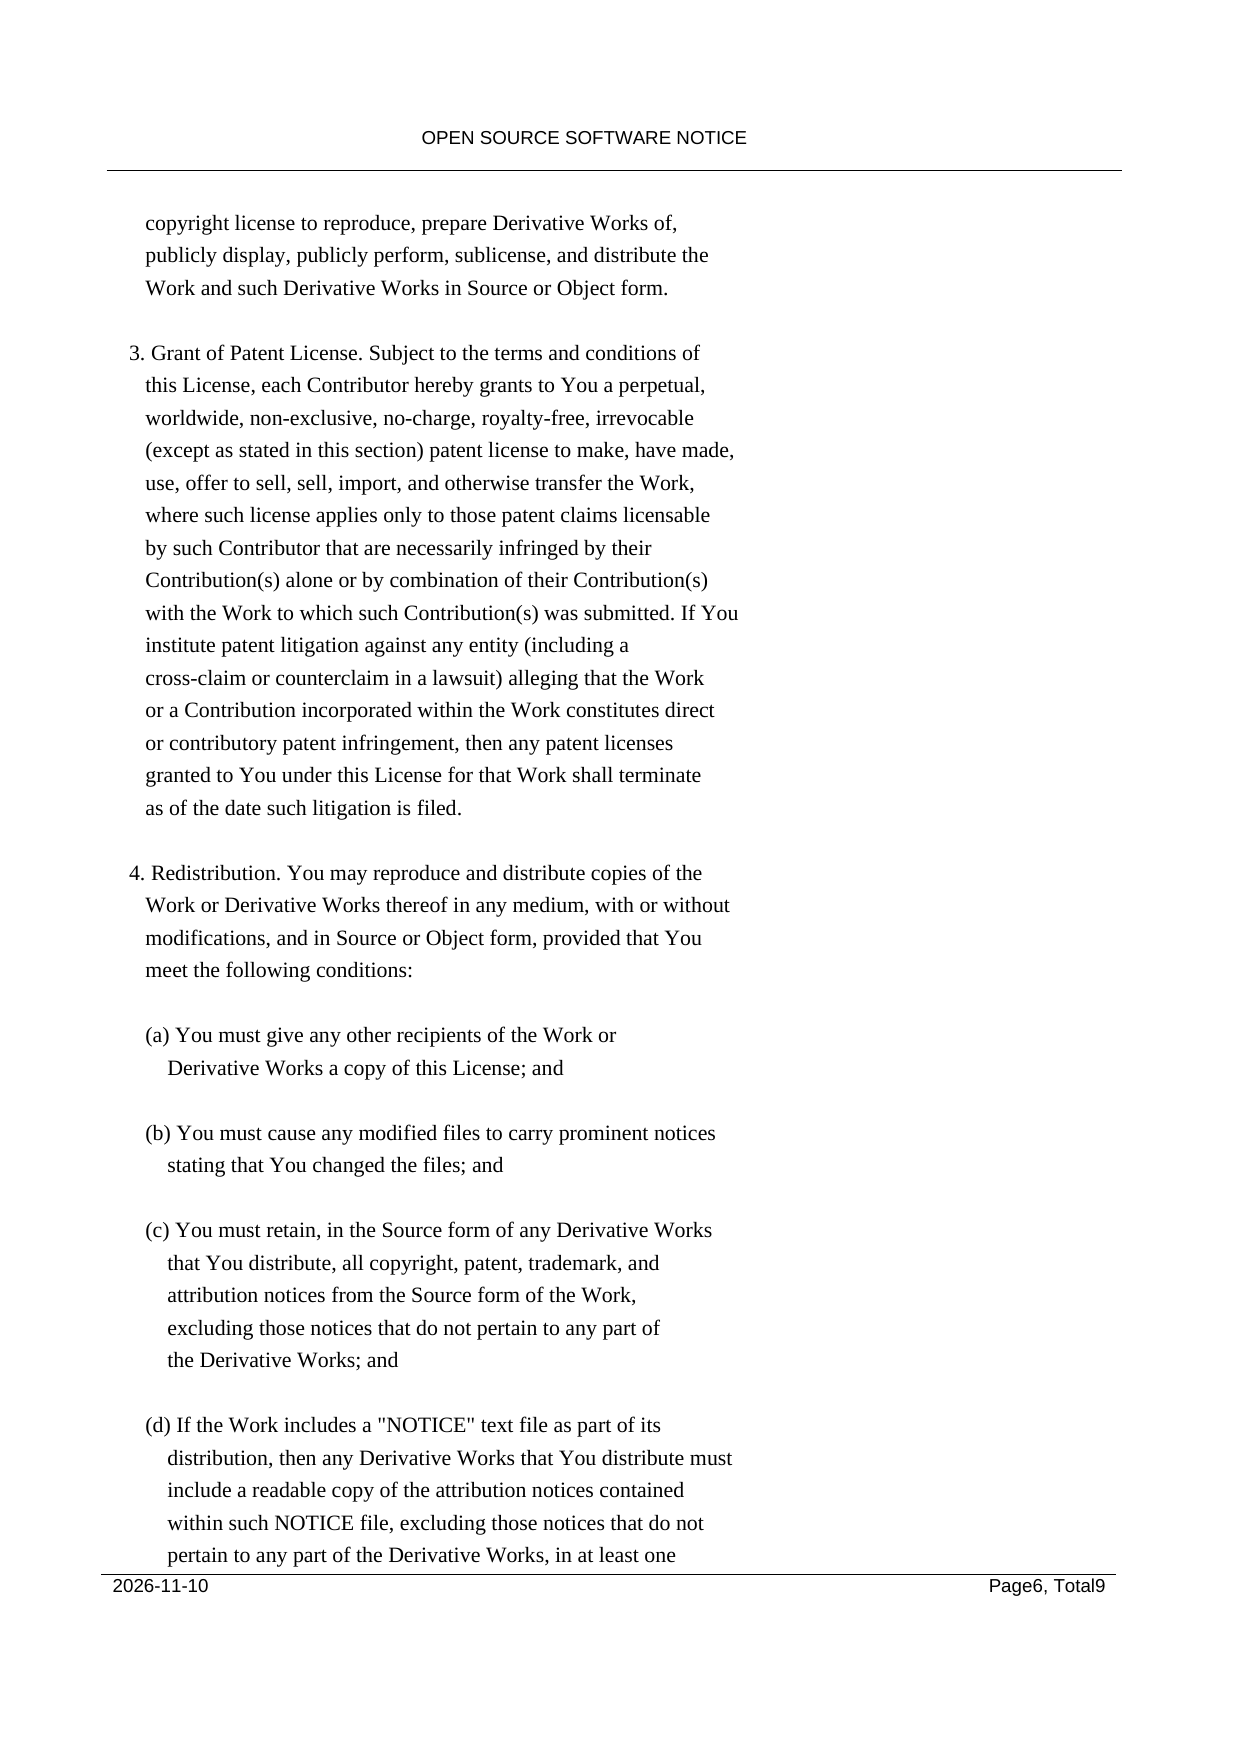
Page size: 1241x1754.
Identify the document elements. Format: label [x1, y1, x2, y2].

text [112, 206, 1128, 1571]
